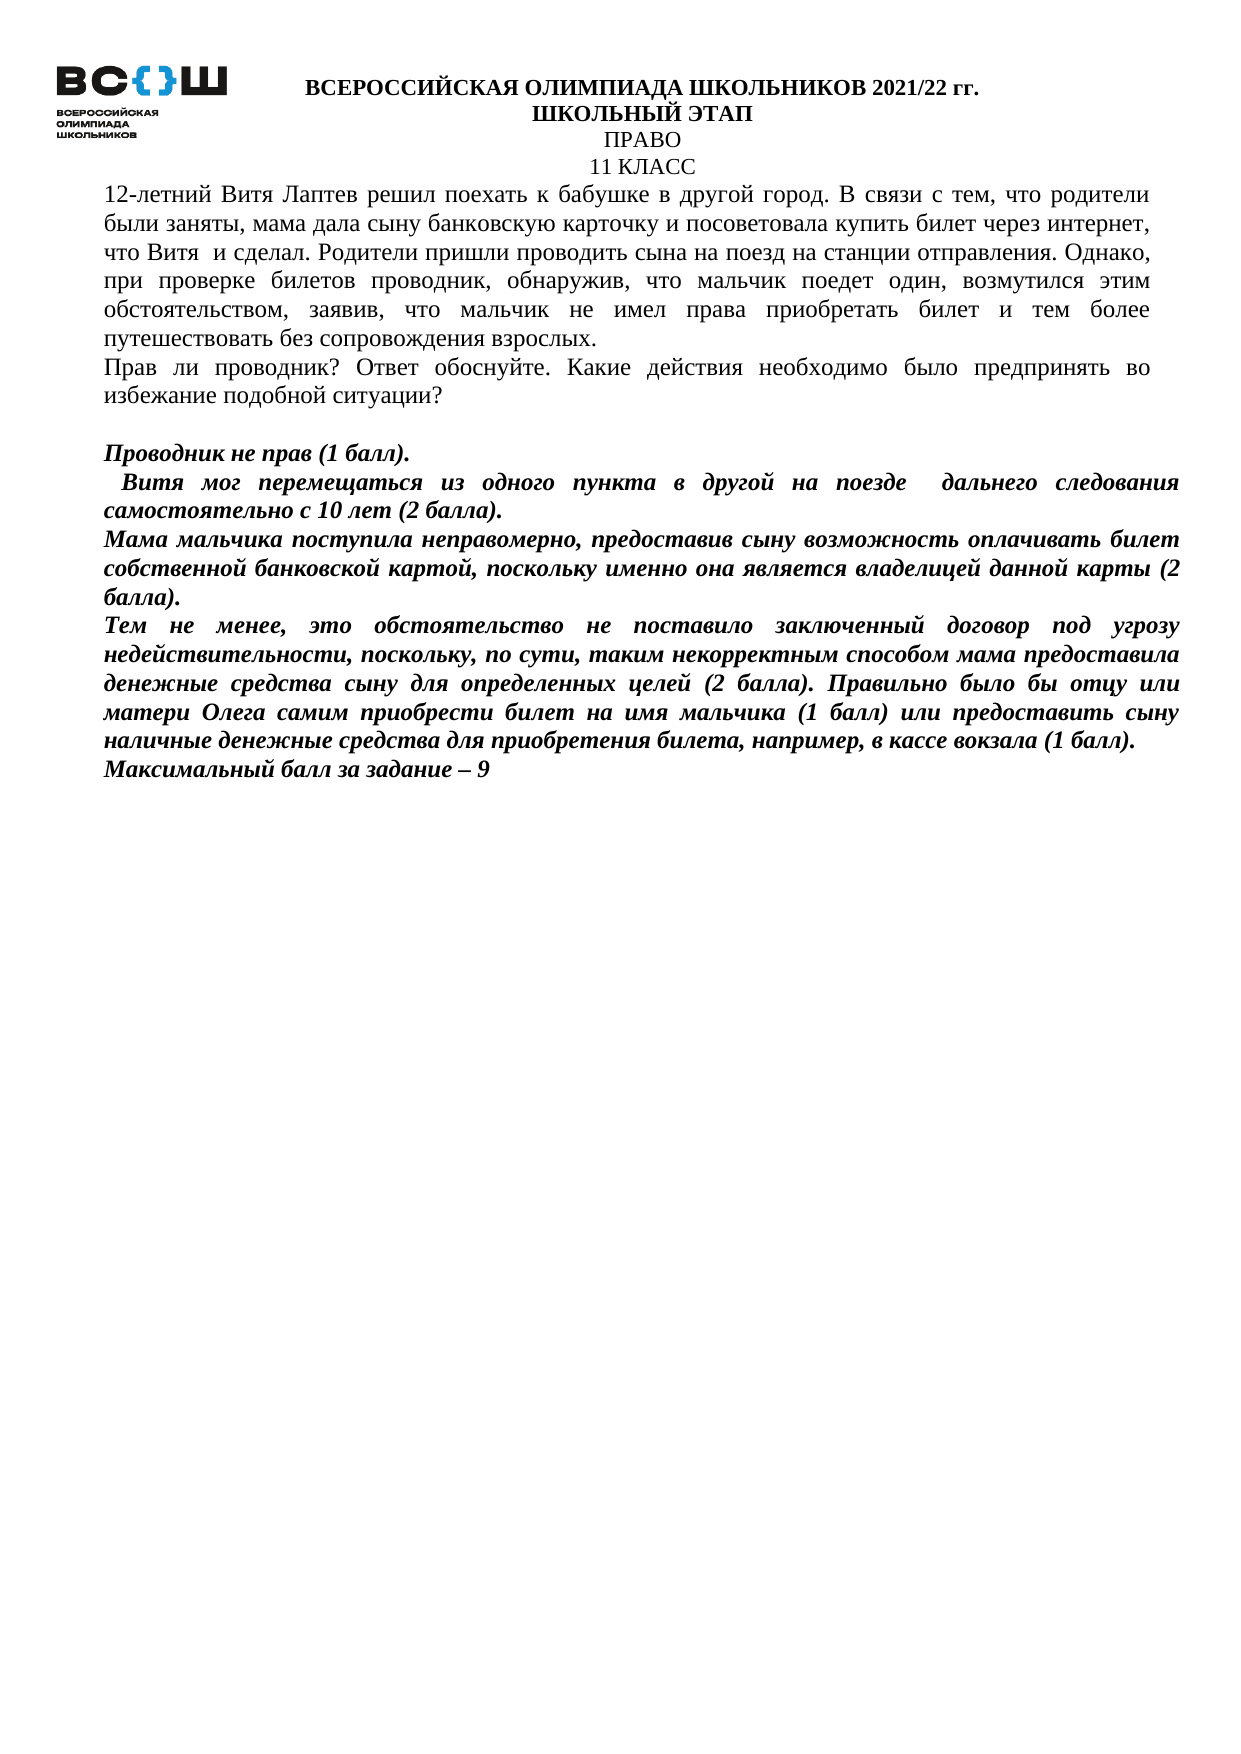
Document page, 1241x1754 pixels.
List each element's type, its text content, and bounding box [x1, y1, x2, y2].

text Максимальный балл за задание – 9 [103, 754, 1181, 783]
text 12-летний Витя Лаптев решил поехать к бабушке в другой город. В связи с тем, что родители были заняты, мама дала сыну банковскую карточку и посоветовала купить билет через интернет, что Витя и сделал. Родители пришли проводить сына на поезд на станции отправления. Однако, при проверке билетов проводник, обнаружив, что мальчик поедет один, возмутился этим обстоятельством, заявив, что мальчик не имел права приобретать билет и тем более путешествовать без сопровождения взрослых. [103, 179, 1152, 352]
text Мама мальчика поступила неправомерно, предоставив сыну возможность оплачивать билет собственной банковской картой, поскольку именно она является владелицей данной карты (2 балла). [103, 524, 1181, 610]
text Проводник не прав (1 балл). [103, 438, 1181, 467]
text Витя мог перемещаться из одного пункта в другой на поезде дальнего следования самостоятельно с 10 лет (2 балла). [103, 467, 1181, 524]
text Тем не менее, это обстоятельство не поставило заключенный договор под угрозу недействительности, поскольку, по сути, таким некорректным способом мама предоставила денежные средства сыну для определенных целей (2 балла). Правильно было бы отцу или матери Олега самим приобрести билет на имя мальчика (1 балл) или предоставить сыну наличные денежные средства для приобретения билета, например, в кассе вокзала (1 балл). [103, 610, 1181, 754]
text Прав ли проводник? Ответ обоснуйте. Какие действия необходимо было предпринять во избежание подобной ситуации? [103, 352, 1152, 409]
